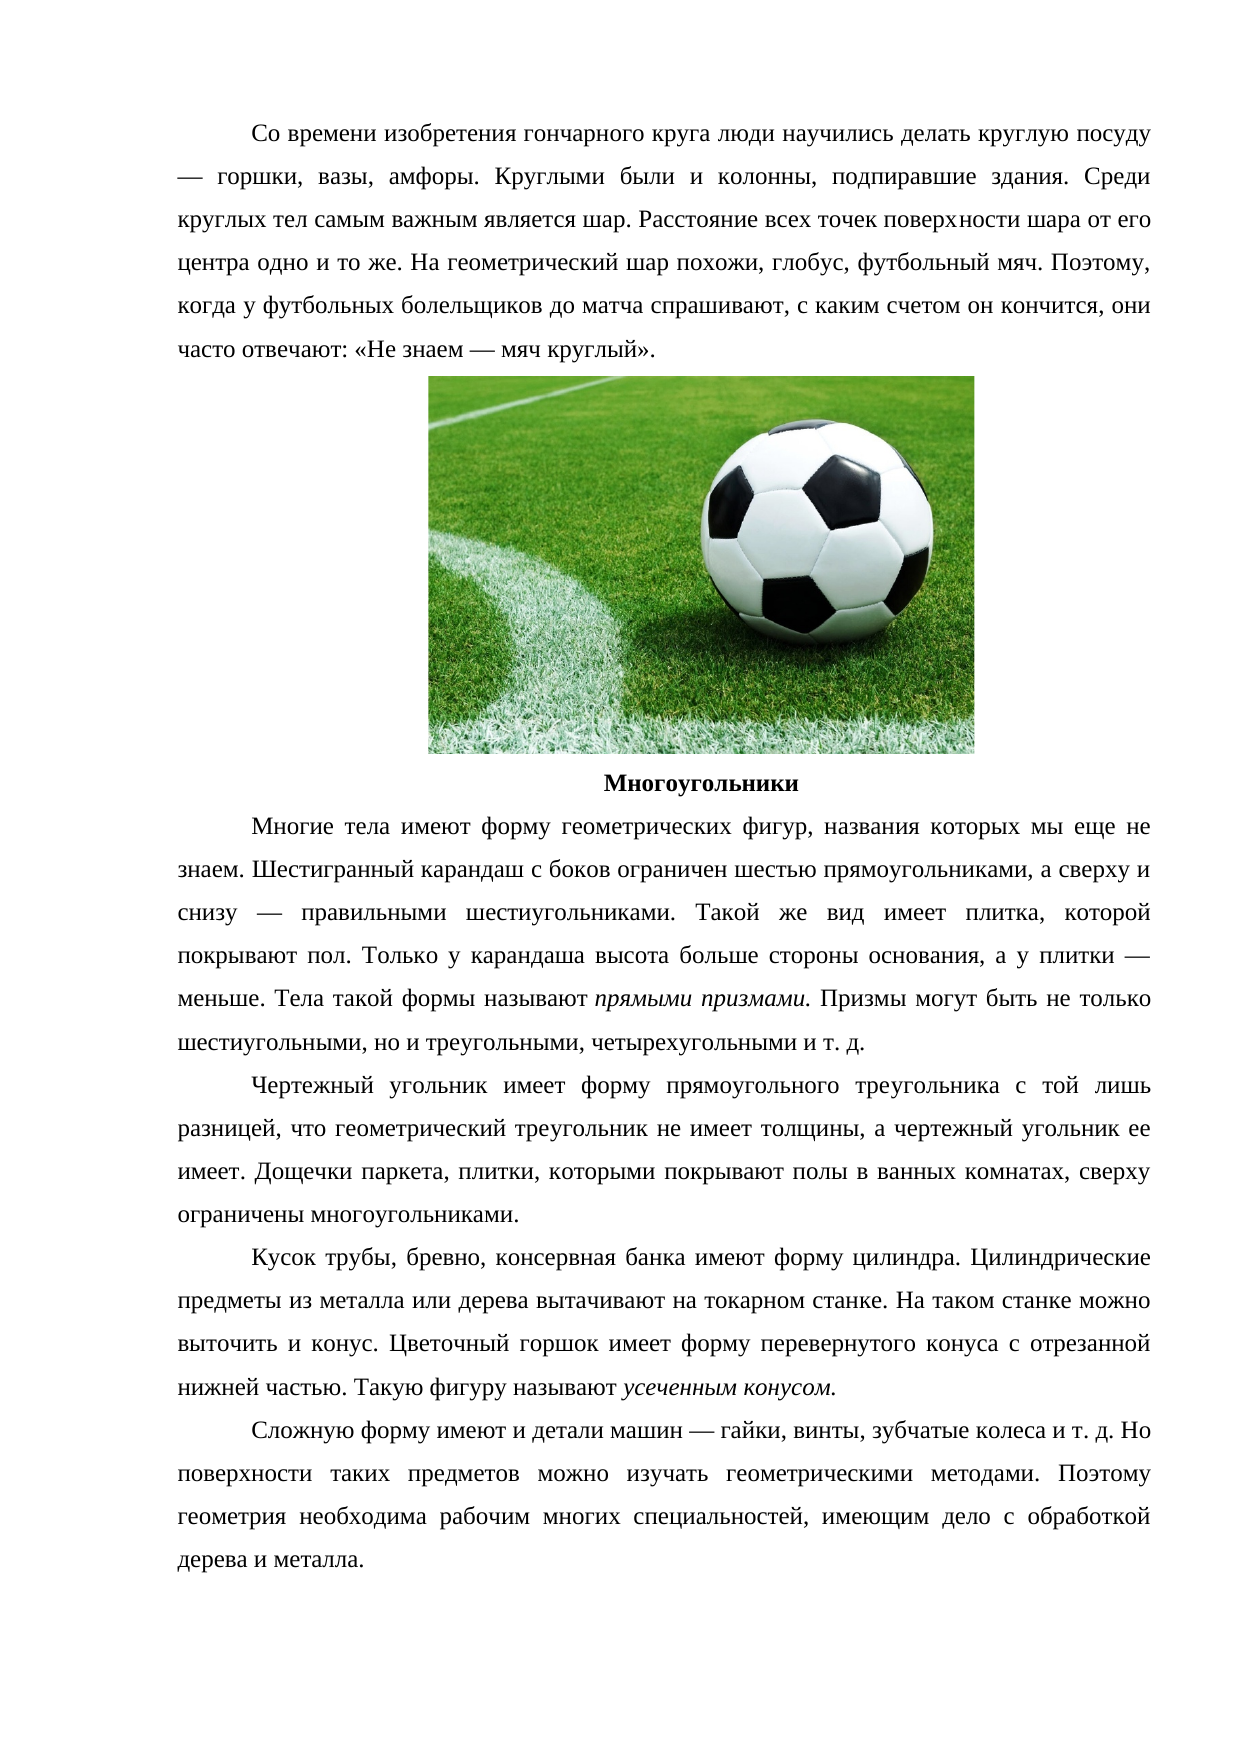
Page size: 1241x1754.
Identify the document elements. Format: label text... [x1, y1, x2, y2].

text Кусок трубы, бревно, консервная банка имеют форму цилиндра. Цилиндрические предметы из металла или дерева вытачивают на токарном станке. На таком станке можно выточить и конус. Цветочный горшок имеет форму перевернутого конуса с отрезанной нижней частью. Такую фигуру называют усеченным конусом. [177, 1242, 1152, 1400]
text Со времени изобретения гончарного круга люди научились делать круглую посуду — горшки, вазы, амфоры. Круглыми были и колонны, подпиравшие здания. Среди круглых тел самым важным является шар. Расстояние всех точек поверхности шара от его центра одно и то же. На геометрический шар похожи, глобус, футбольный мяч. Поэтому, когда у футбольных болельщиков до матча спрашивают, с каким счетом он кончится, они часто отвечают: «Не знаем — мяч круглый». [177, 118, 1152, 362]
text Сложную форму имеют и детали машин — гайки, винты, зубчатые колеса и т. д. Но поверхности таких предметов можно изучать геометрическими методами. Поэтому геометрия необходима рабочим многих специальностей, имеющим дело с обработкой дерева и металла. [177, 1415, 1152, 1573]
text Чертежный угольник имеет форму прямоугольного треугольника с той лишь разницей, что геометрический треугольник не имеет толщины, а чертежный угольник ее имеет. Дощечки паркета, плитки, которыми покрывают полы в ванных комнатах, сверху ограничены многоугольниками. [177, 1070, 1152, 1228]
text Многоугольники [177, 768, 1152, 797]
text Многие тела имеют форму геометрических фигур, названия которых мы еще не знаем. Шестигранный карандаш с боков ограничен шестью прямоугольниками, а сверху и снизу — правильными шестиугольниками. Такой же вид имеет плитка, которой покрывают пол. Только у карандаша высота больше стороны основания, а у плитки — меньше. Тела такой формы называют прямыми призмами. Призмы могут быть не только шестиугольными, но и треугольными, четырехугольными и т. д. [177, 811, 1152, 1055]
picture [428, 376, 975, 754]
